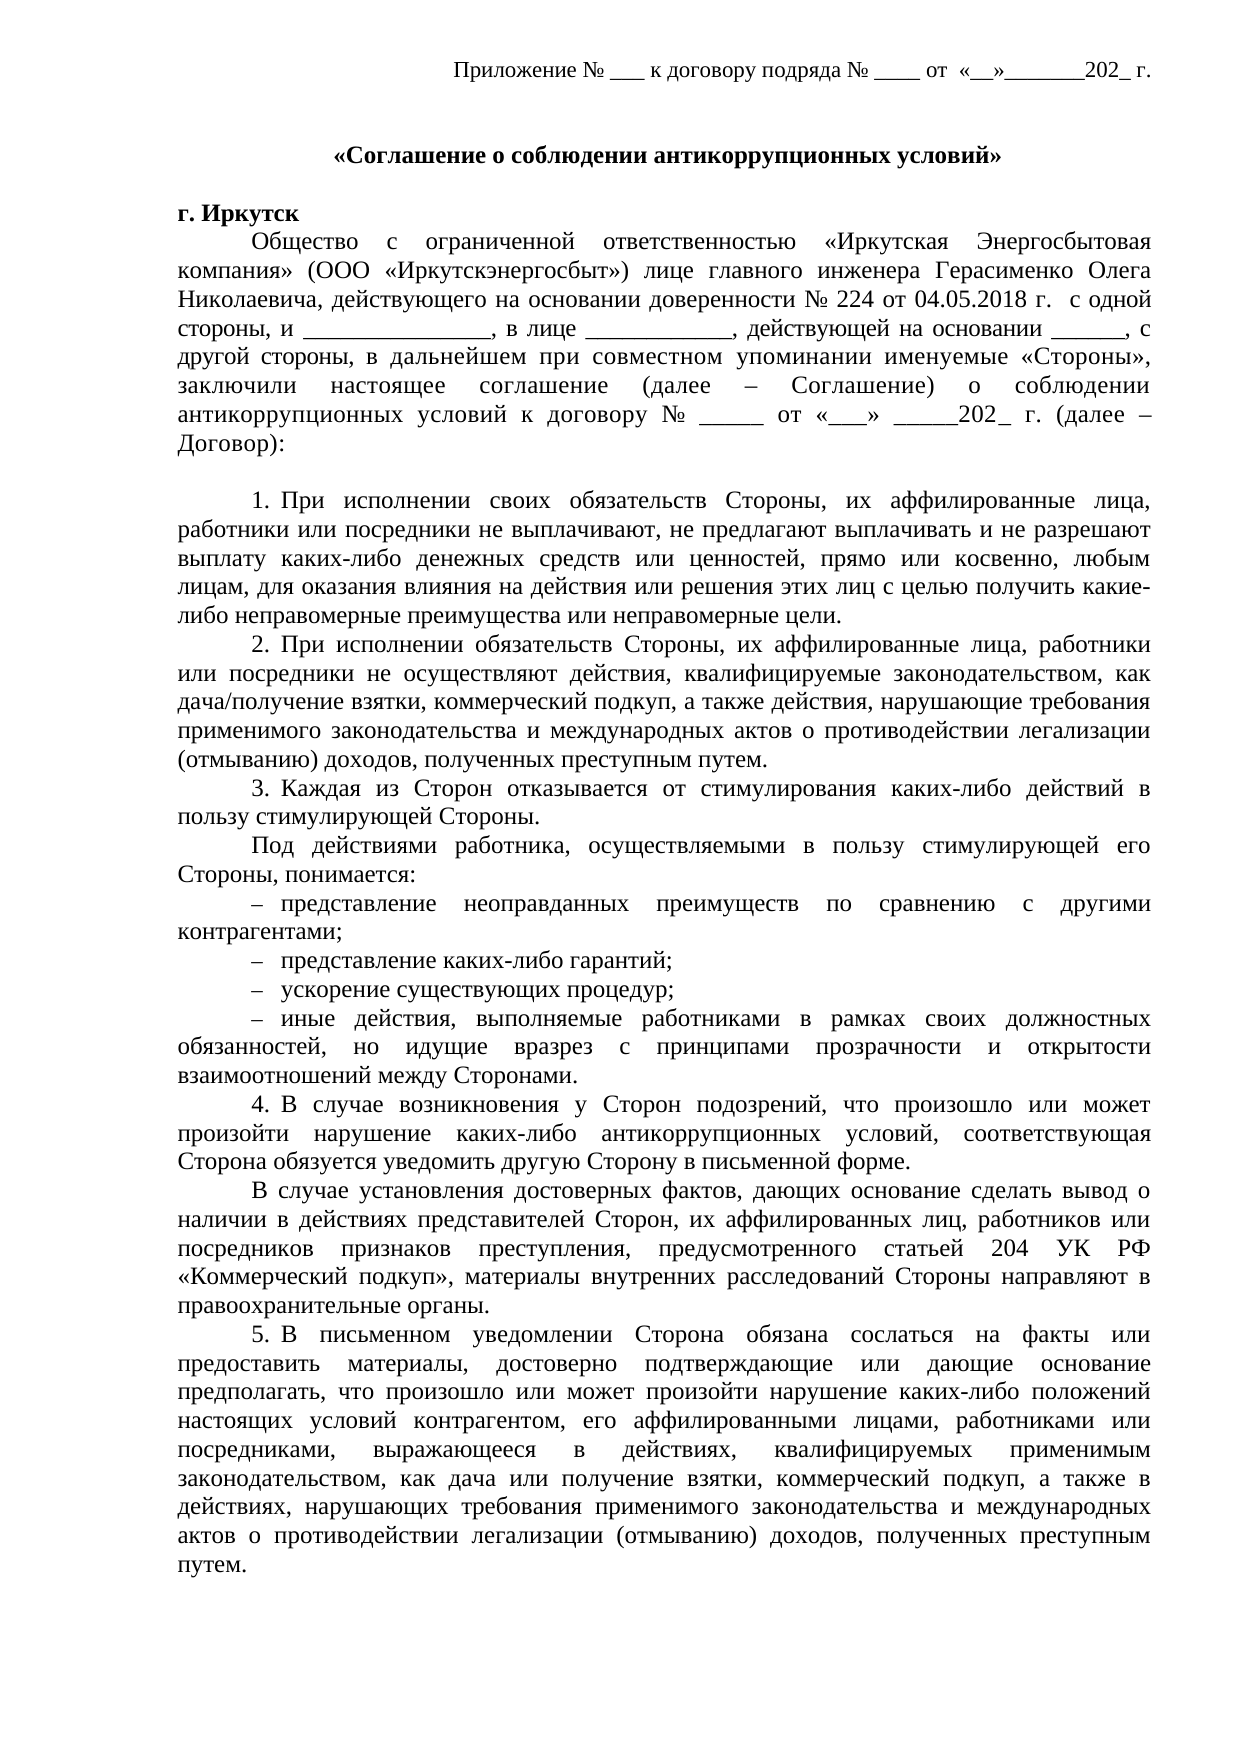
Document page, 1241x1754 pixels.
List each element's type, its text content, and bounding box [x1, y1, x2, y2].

list В случае возникновения у Сторон подозрений, что произошло или может произойти нарушение каких-либо антикоррупционных условий, соответствующая Сторона обязуется уведомить другую Сторону в письменной форме. [177, 1089, 1152, 1175]
list В письменном уведомлении Сторона обязана сослаться на факты или предоставить материалы, достоверно подтверждающие или дающие основание предполагать, что произошло или может произойти нарушение каких-либо положений настоящих условий контрагентом, его аффилированными лицами, работниками или посредниками, выражающееся в действиях, квалифицируемых применимым законодательством, как дача или получение взятки, коммерческий подкуп, а также в действиях, нарушающих требования применимого законодательства и международных актов о противодействии легализации (отмыванию) доходов, полученных преступным путем. [177, 1319, 1152, 1578]
list ускорение существующих процедур; [177, 974, 1152, 1003]
list иные действия, выполняемые работниками в рамках своих должностных обязанностей, но идущие вразрез с принципами прозрачности и открытости взаимоотношений между Сторонами. [177, 1003, 1152, 1089]
list При исполнении своих обязательств Стороны, их аффилированные лица, работники или посредники не выплачивают, не предлагают выплачивать и не разрешают выплату каких-либо денежных средств или ценностей, прямо или косвенно, любым лицам, для оказания влияния на действия или решения этих лиц с целью получить какие-либо неправомерные преимущества или неправомерные цели. [177, 485, 1152, 629]
list представление каких-либо гарантий; [177, 945, 1152, 974]
text В случае установления достоверных фактов, дающих основание сделать вывод о наличии в действиях представителей Сторон, их аффилированных лиц, работников или посредников признаков преступления, предусмотренного статьей 204 УК РФ «Коммерческий подкуп», материалы внутренних расследований Стороны направляют в правоохранительные органы. [177, 1175, 1152, 1319]
text г. Иркутск [177, 198, 1152, 226]
list При исполнении обязательств Стороны, их аффилированные лица, работники или посредники не осуществляют действия, квалифицируемые законодательством, как дача/получение взятки, коммерческий подкуп, а также действия, нарушающие требования применимого законодательства и международных актов о противодействии легализации (отмыванию) доходов, полученных преступным путем. [177, 629, 1152, 773]
list представление неоправданных преимуществ по сравнению с другими контрагентами; [177, 888, 1152, 945]
text Общество с ограниченной ответственностью «Иркутская Энергосбытовая компания» (ООО «Иркутскэнергосбыт») лице главного инженера Герасименко Олега Николаевича, действующего на основании доверенности № 224 от 04.05.2018 г. с одной стороны, и _______________, в лице ____________, действующей на основании ______, с другой стороны, в дальнейшем при совместном упоминании именуемые «Стороны», заключили настоящее соглашение (далее – Соглашение) о соблюдении антикоррупционных условий к договору № _____ от «___» _____202_ г. (далее – Договор): [177, 226, 1152, 456]
text Приложение № ___ к договору подряда № ____ от «__»_______202_ г. [177, 56, 1152, 83]
text Под действиями работника, осуществляемыми в пользу стимулирующей его Стороны, понимается: [177, 830, 1152, 888]
list Каждая из Сторон отказывается от стимулирования каких-либо действий в пользу стимулирующей Стороны. [177, 773, 1152, 830]
text «Соглашение о соблюдении антикоррупционных условий» [177, 140, 1152, 169]
